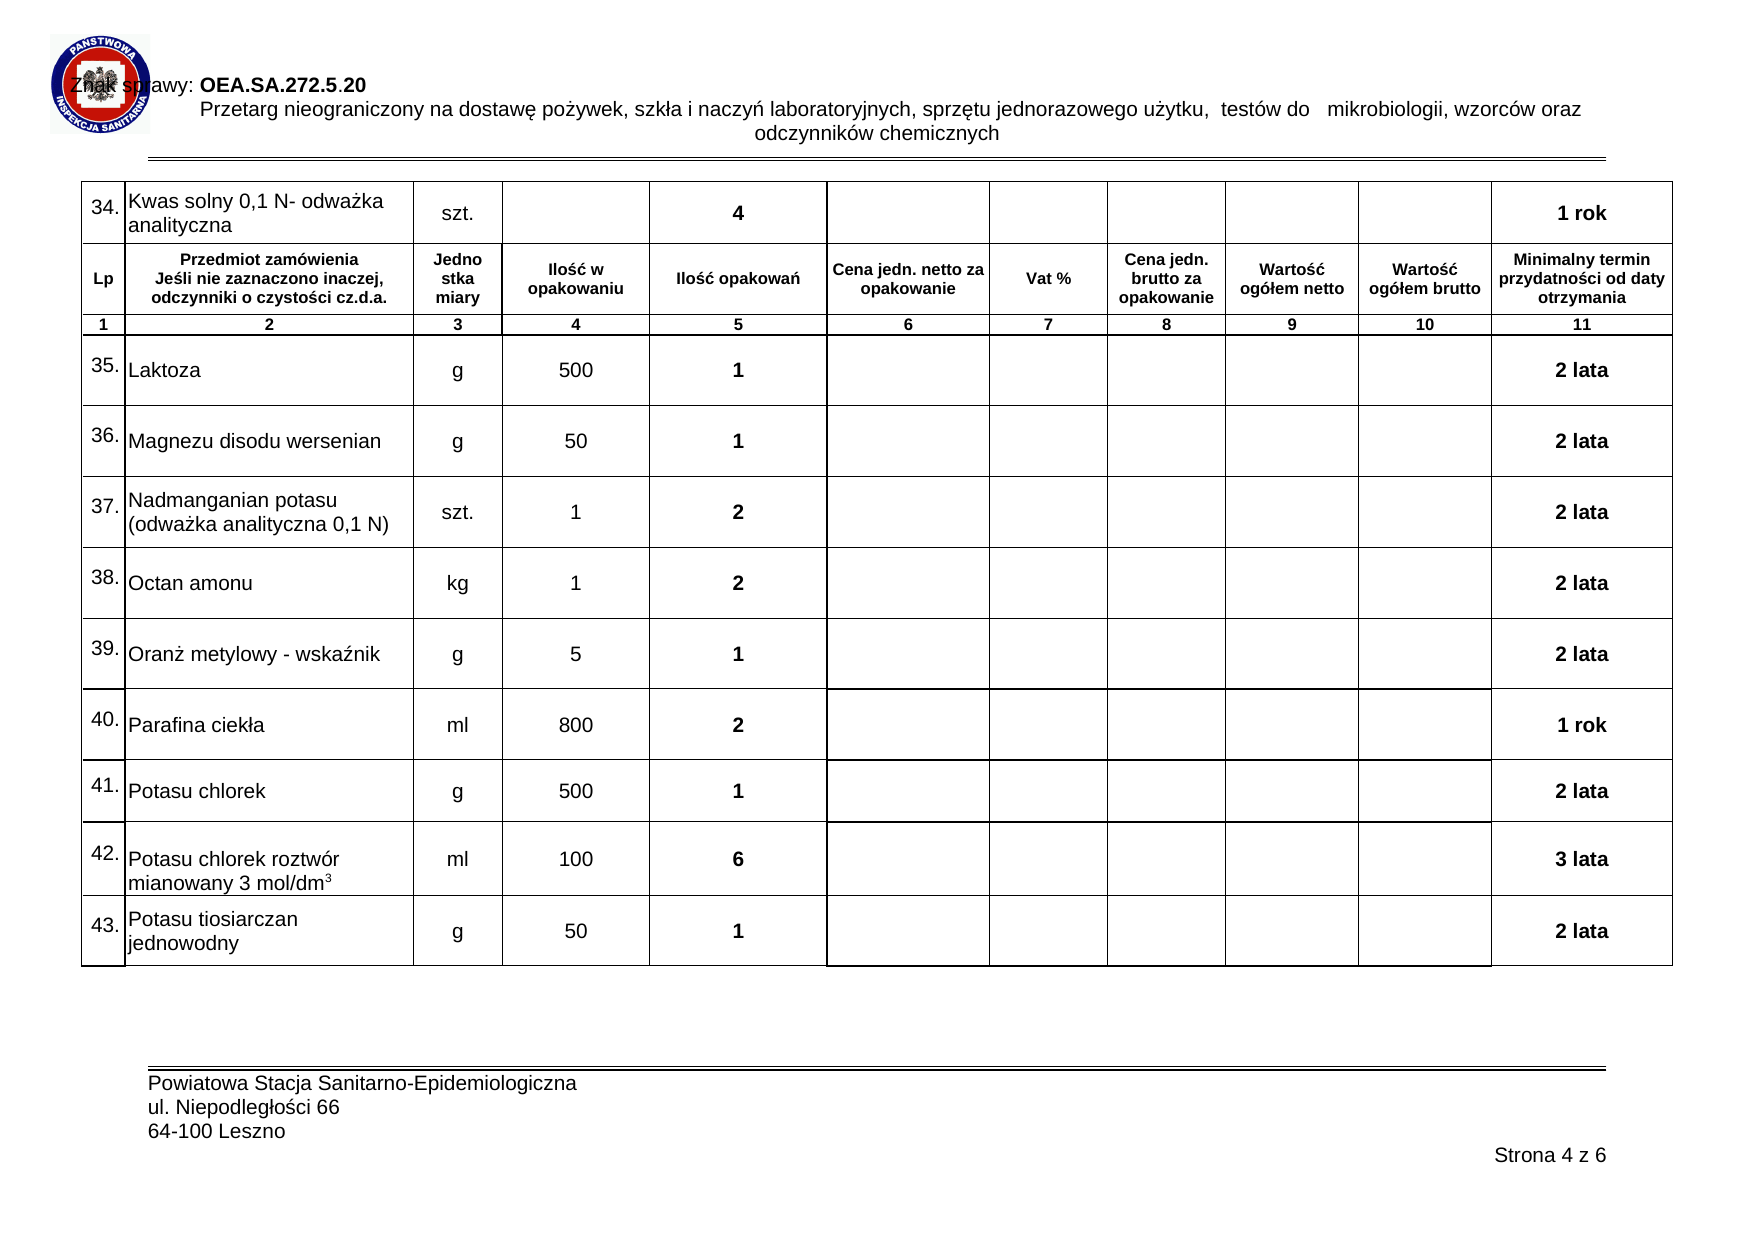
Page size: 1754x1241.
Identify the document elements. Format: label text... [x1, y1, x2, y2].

table_cell [828, 336, 989, 405]
table_cell Kwas solny 0,1 N- odważka analityczna [126, 182, 413, 243]
table_cell 500 [503, 336, 649, 405]
table_cell 500 [503, 760, 649, 821]
table_cell [828, 477, 989, 547]
table_cell [82, 406, 124, 476]
table_cell 3 lata [1492, 822, 1672, 894]
table_cell 6 [828, 315, 989, 334]
table_cell 2 lata [1492, 477, 1672, 547]
table_cell 1 [650, 896, 826, 965]
table_cell [1359, 619, 1491, 688]
table_cell [1108, 761, 1225, 821]
table_cell [828, 406, 989, 476]
table_cell 1 [82, 315, 124, 334]
table_cell 10 [1359, 315, 1491, 334]
table_cell [82, 182, 124, 243]
table_cell g [414, 760, 502, 821]
table_cell [1226, 823, 1358, 894]
table_cell [1108, 336, 1225, 405]
table_cell 11 [1492, 315, 1672, 334]
table_cell [82, 335, 124, 405]
table_cell 50 [503, 406, 649, 476]
table_cell Minimalny termin przydatności od daty otrzymania [1492, 244, 1672, 313]
table_cell [82, 548, 124, 617]
table_cell [1359, 406, 1491, 476]
table_cell 5 [503, 619, 649, 688]
table_cell Oranż metylowy - wskaźnik [126, 619, 413, 688]
table_cell [1108, 690, 1225, 759]
table_cell [1108, 896, 1225, 965]
table_cell Wartość ogółem brutto [1359, 244, 1491, 313]
table_cell 2 lata [1492, 760, 1672, 821]
table_cell [1359, 761, 1491, 821]
table_cell g [414, 406, 502, 476]
table_cell 2 lata [1492, 896, 1672, 965]
table_cell [828, 548, 989, 617]
table_cell 4 [650, 182, 826, 243]
table_cell 800 [503, 689, 649, 759]
table_cell [1108, 182, 1225, 243]
table_cell [828, 690, 989, 759]
table_cell Magnezu disodu wersenian [126, 406, 413, 476]
table_cell Potasu chlorek roztwór mianowany 3 mol/dm3 [126, 822, 413, 894]
table_cell [1359, 548, 1491, 617]
table_cell Vat % [990, 244, 1107, 313]
table_cell [82, 689, 124, 759]
table_cell [990, 548, 1107, 617]
table_cell [990, 761, 1107, 821]
table_cell [990, 336, 1107, 405]
table_cell g [414, 619, 502, 688]
table_cell Potasu tiosiarczan jednowodny [126, 896, 413, 965]
table_cell [990, 690, 1107, 759]
table_cell 4 [503, 315, 649, 334]
table_cell szt. [414, 477, 502, 547]
table_cell [1226, 619, 1358, 688]
table_cell 2 lata [1492, 406, 1672, 476]
table_cell Przedmiot zamówienia Jeśli nie zaznaczono inaczej, odczynniki o czystości cz.d.a. [126, 244, 413, 313]
table_cell Nadmanganian potasu (odważka analityczna 0,1 N) [126, 477, 413, 547]
table_cell Cena jedn. brutto za opakowanie [1108, 244, 1225, 313]
table_cell 2 [650, 689, 826, 759]
table_cell [82, 477, 124, 547]
table_cell [82, 822, 124, 894]
table_cell 2 lata [1492, 336, 1672, 405]
table_cell [1226, 548, 1358, 617]
table_cell [1226, 406, 1358, 476]
table_cell 2 lata [1492, 619, 1672, 688]
table_cell [1108, 548, 1225, 617]
table_cell [828, 896, 989, 965]
table_cell Octan amonu [126, 548, 413, 617]
table_cell Wartość ogółem netto [1226, 244, 1358, 313]
table_cell [1108, 406, 1225, 476]
table_cell [828, 761, 989, 821]
table_cell [503, 182, 649, 243]
table_cell 3 [414, 315, 501, 334]
table_cell [82, 760, 124, 821]
table_cell [990, 823, 1107, 894]
table_cell [990, 406, 1107, 476]
table_cell 100 [503, 822, 649, 894]
table_cell 2 [650, 477, 826, 547]
picture [50, 34, 151, 134]
table_cell 6 [650, 822, 826, 894]
table_cell 5 [650, 315, 826, 334]
table_cell [1108, 823, 1225, 894]
table_cell kg [414, 548, 502, 617]
table_cell [828, 619, 989, 688]
table_cell Ilość opakowań [650, 244, 826, 313]
table_cell Cena jedn. netto za opakowanie [828, 244, 989, 313]
table_cell 1 [650, 336, 826, 405]
table_cell [990, 619, 1107, 688]
table_cell 9 [1226, 315, 1358, 334]
table_cell Laktoza [126, 336, 413, 405]
table_cell [1359, 477, 1491, 547]
table_cell 7 [990, 315, 1107, 334]
table_cell 2 [650, 548, 826, 617]
table_cell [82, 619, 124, 688]
table_cell 2 [126, 315, 413, 334]
table_cell [1226, 761, 1358, 821]
table_cell ml [414, 689, 502, 759]
table_cell [990, 896, 1107, 965]
table_cell Jedno stka miary [414, 244, 501, 313]
table_cell 1 rok [1492, 182, 1672, 243]
table_cell [828, 182, 989, 243]
table_cell [1226, 336, 1358, 405]
table_cell ml [414, 822, 502, 894]
table_cell [990, 477, 1107, 547]
table_cell [1226, 182, 1358, 243]
table_cell [1359, 823, 1491, 894]
table_cell [1359, 896, 1491, 965]
table_cell [1108, 619, 1225, 688]
table_cell [1226, 477, 1358, 547]
table_cell [1359, 336, 1491, 405]
table_cell [1226, 690, 1358, 759]
table_cell [1359, 690, 1491, 759]
table_cell g [414, 336, 502, 405]
table_cell 8 [1108, 315, 1225, 334]
table_cell g [414, 896, 502, 965]
table_cell Ilość w opakowaniu [503, 244, 649, 313]
table_cell [1359, 182, 1491, 243]
table_cell [990, 182, 1107, 243]
table_cell 50 [503, 896, 649, 965]
table_cell Potasu chlorek [126, 760, 413, 821]
table_cell [1226, 896, 1358, 965]
table_cell 2 lata [1492, 548, 1672, 617]
table_cell szt. [414, 182, 502, 243]
table_cell 1 rok [1492, 689, 1672, 759]
table_cell 1 [503, 477, 649, 547]
table_cell 1 [650, 760, 826, 821]
table_cell 1 [503, 548, 649, 617]
table_cell [828, 823, 989, 894]
table_cell Lp [82, 244, 124, 313]
table_cell 1 [650, 406, 826, 476]
table_cell [82, 896, 124, 965]
table_cell [1108, 477, 1225, 547]
table_cell 1 [650, 619, 826, 688]
table_cell Parafina ciekła [126, 689, 413, 759]
